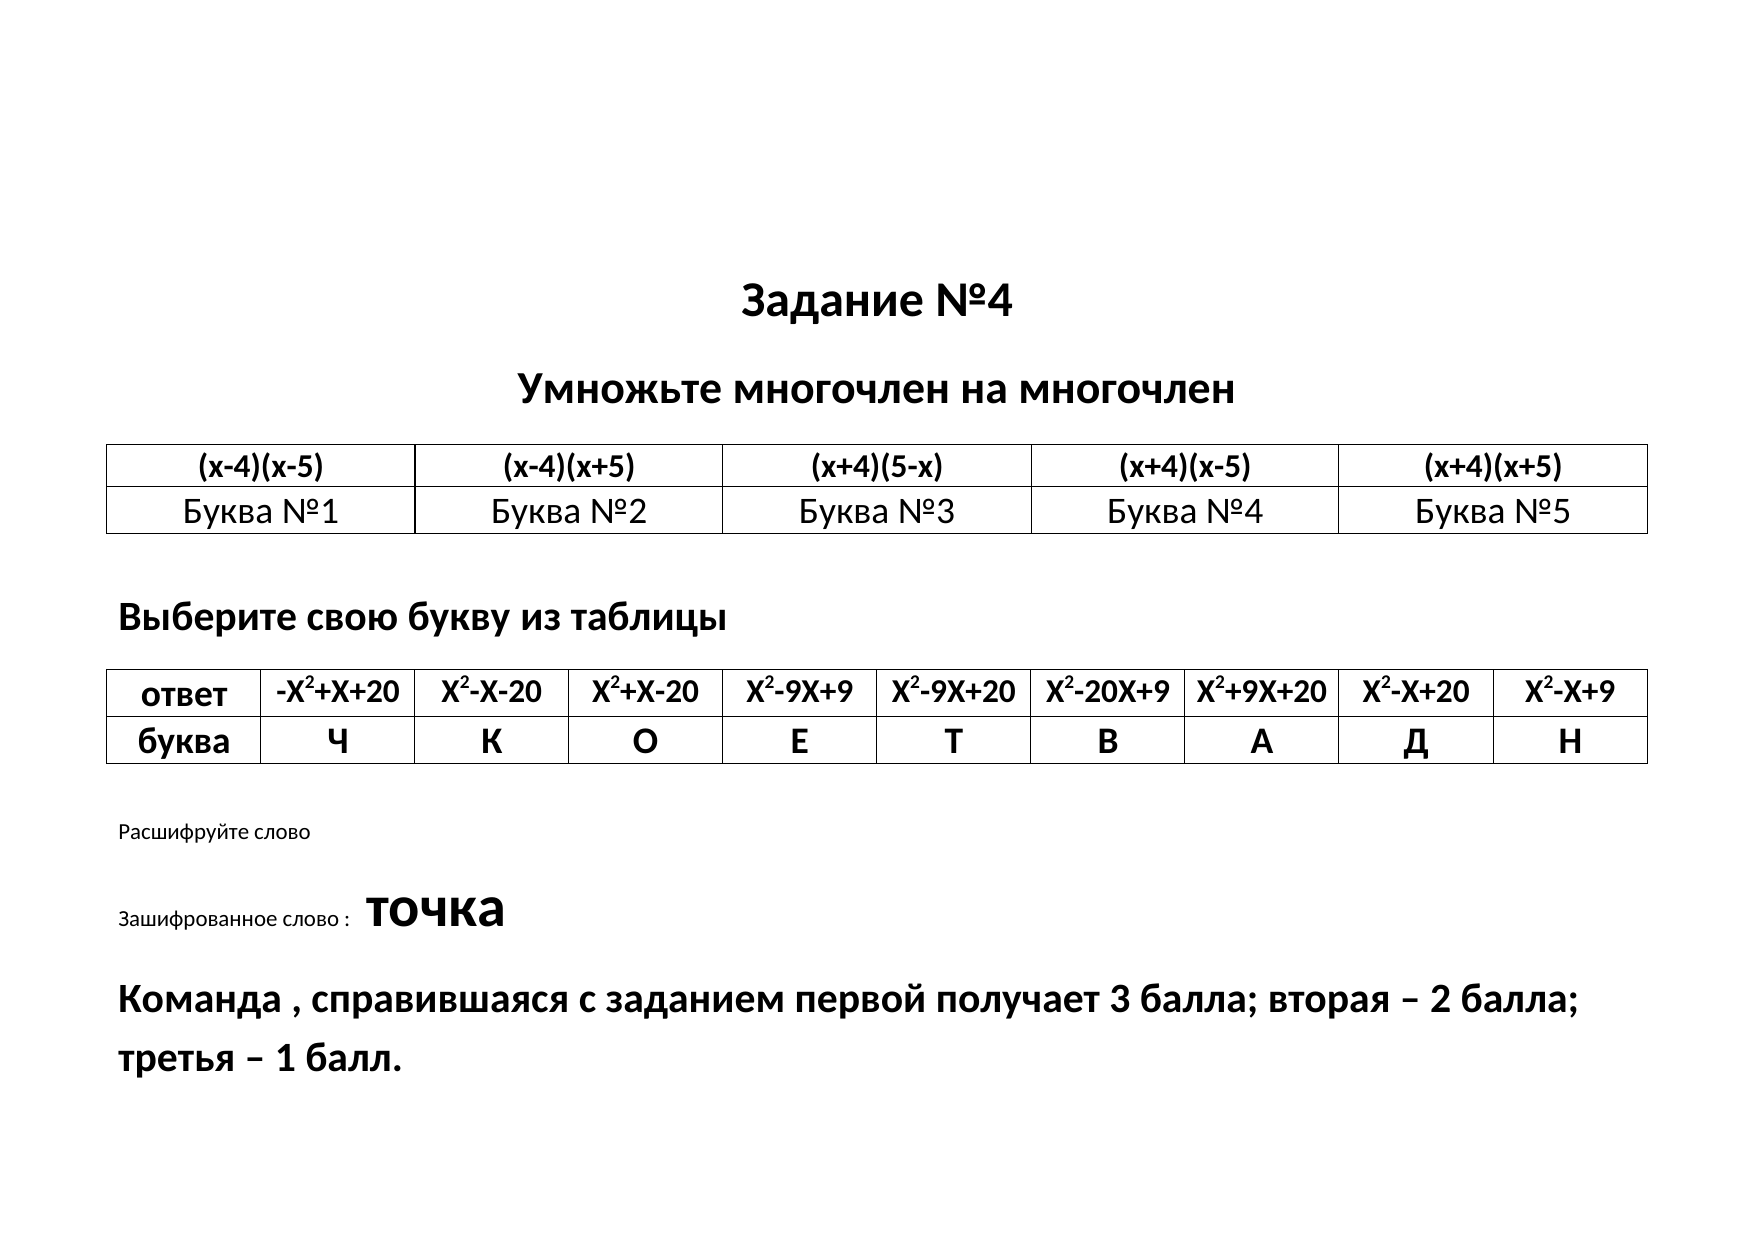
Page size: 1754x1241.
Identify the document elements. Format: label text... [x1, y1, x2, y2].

table_cell Буква №5 [1339, 487, 1647, 533]
table_cell Буква №2 [416, 487, 722, 533]
text Умножьте многочлен на многочлен [118, 359, 1636, 415]
table_header Х2-Х-20 [415, 670, 568, 716]
table_header Х2-20Х+9 [1031, 670, 1184, 716]
table_cell А [1185, 717, 1338, 763]
text Команда , справившаяся с заданием первой получает 3 балла; вторая – 2 балла; третья – 1 балл. [118, 972, 1636, 1082]
text Расшифруйте слово [118, 817, 1636, 845]
table_header -Х2+Х+20 [261, 670, 414, 716]
table_header ответ [107, 670, 260, 716]
table_cell Н [1494, 717, 1647, 763]
table_header (х-4)(х-5) [107, 445, 414, 486]
table_cell Буква №3 [723, 487, 1031, 533]
table_cell Буква №4 [1032, 487, 1338, 533]
table_cell Т [877, 717, 1030, 763]
table_header Х2-9Х+9 [723, 670, 876, 716]
table_header Х2+9Х+20 [1185, 670, 1338, 716]
table_cell В [1031, 717, 1184, 763]
table_header Х2-Х+9 [1494, 670, 1647, 716]
table_header Х2+Х-20 [569, 670, 722, 716]
table_cell О [569, 717, 722, 763]
text Выберите свою букву из таблицы [118, 590, 1636, 641]
table_cell Буква №1 [107, 487, 414, 533]
table_cell Ч [261, 717, 414, 763]
table_header (х+4)(х+5) [1339, 445, 1647, 486]
table_header (х+4)(5-х) [723, 445, 1031, 486]
table_header (х-4)(х+5) [416, 445, 722, 486]
table_cell К [415, 717, 568, 763]
text Задание №4 [118, 268, 1636, 329]
table_cell Д [1339, 717, 1493, 763]
text Зашифрованное слово : точка [118, 870, 1636, 941]
table_cell Е [723, 717, 876, 763]
table_header (х+4)(х-5) [1032, 445, 1338, 486]
table_cell буква [107, 717, 260, 763]
table_header Х2-9Х+20 [877, 670, 1030, 716]
table_header Х2-Х+20 [1339, 670, 1493, 716]
